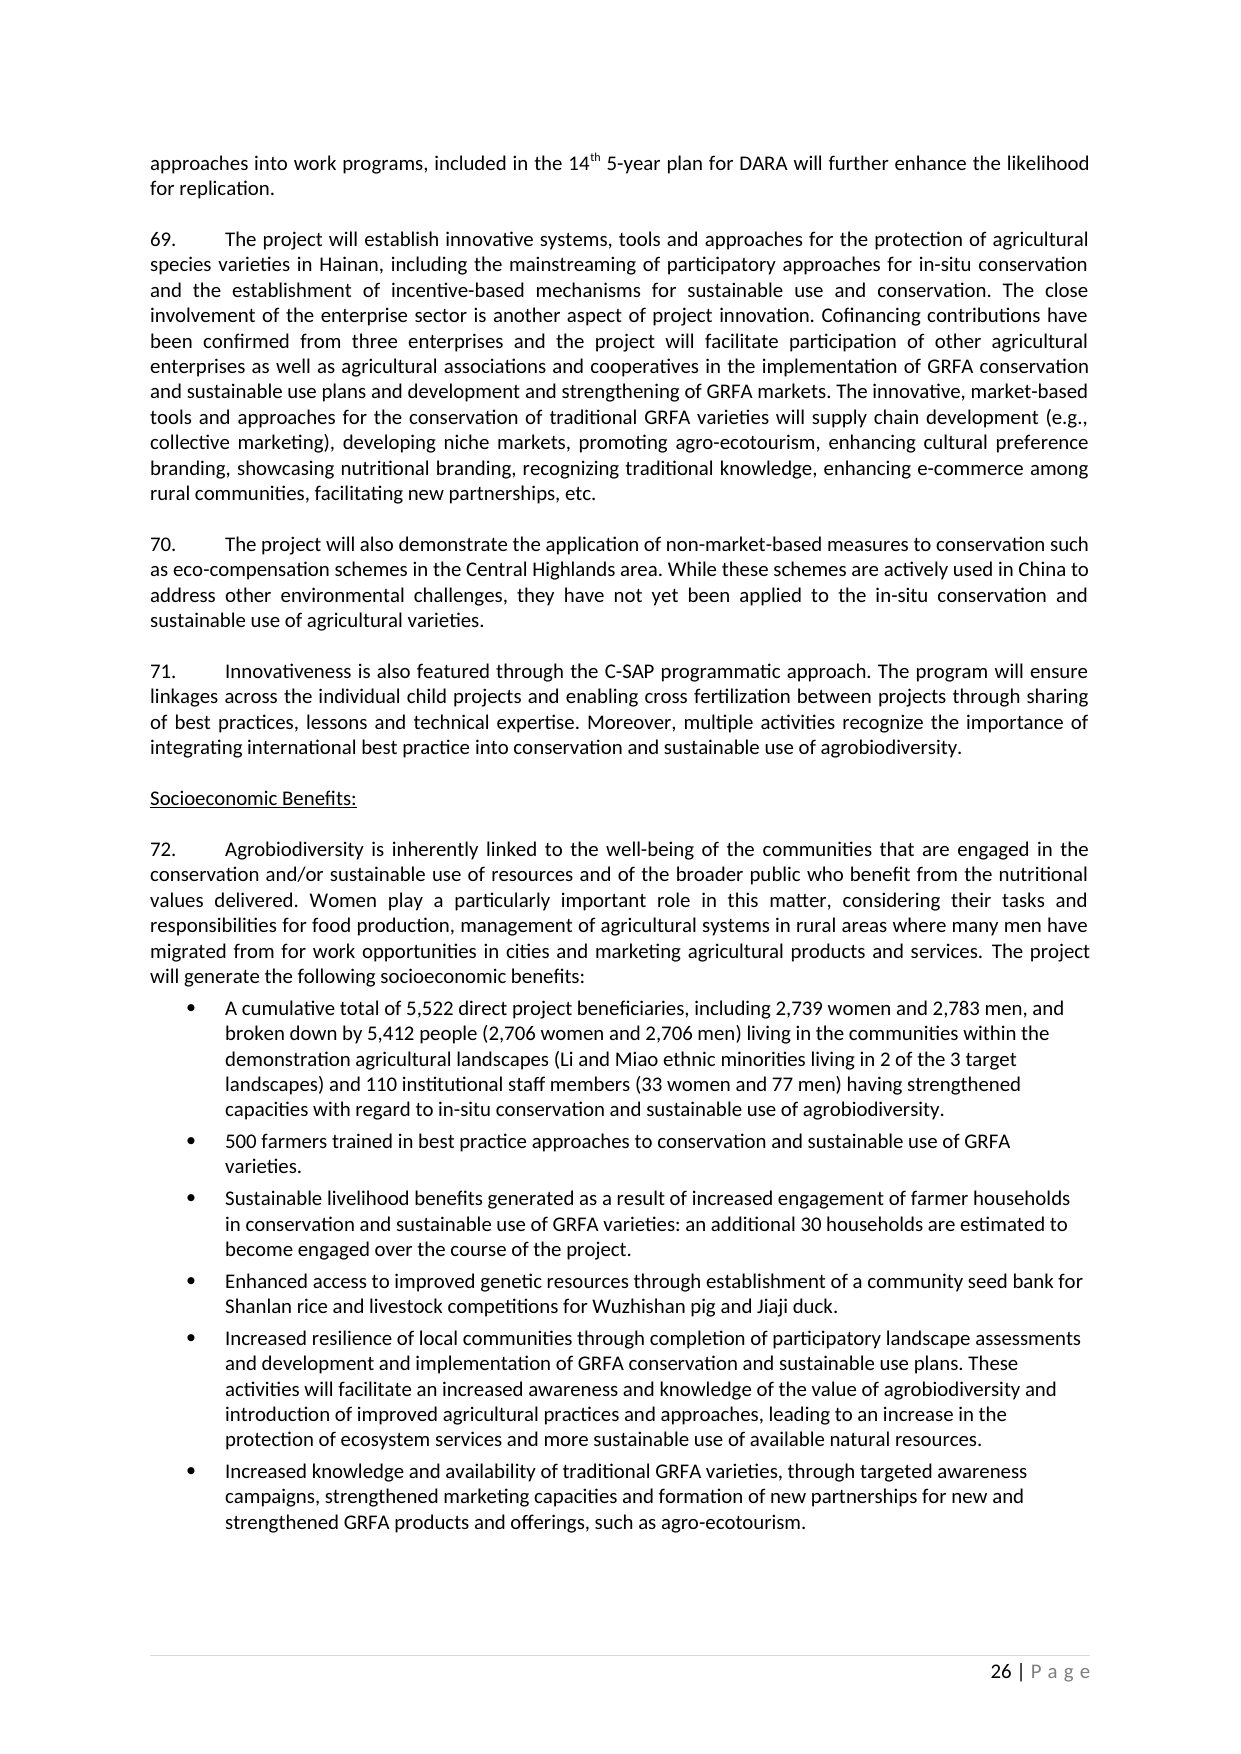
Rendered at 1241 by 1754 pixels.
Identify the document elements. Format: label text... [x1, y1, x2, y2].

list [150, 150, 1090, 201]
list Increased knowledge and availability of traditional GRFA varieties, through targeted awareness campaigns, strengthened marketing capacities and formation of new partnerships for new and strengthened GRFA products and offerings, such as agro-ecotourism. [187, 1458, 1090, 1534]
list Agrobiodiversity is inherently linked to the well-being of the communities that are engaged in the conservation and/or sustainable use of resources and of the broader public who benefit from the nutritional values delivered. Women play a particularly important role in this matter, considering their tasks and responsibilities for food production, management of agricultural systems in rural areas where many men have migrated from for work opportunities in cities and marketing agricultural products and services. The project will generate the following socioeconomic benefits: [150, 836, 1090, 989]
list Innovativeness is also featured through the C-SAP programmatic approach. The program will ensure linkages across the individual child projects and enabling cross fertilization between projects through sharing of best practices, lessons and technical expertise. Moreover, multiple activities recognize the importance of integrating international best practice into conservation and sustainable use of agrobiodiversity. [150, 658, 1090, 760]
list Enhanced access to improved genetic resources through establishment of a community seed bank for Shanlan rice and livestock competitions for Wuzhishan pig and Jiaji duck. [187, 1268, 1090, 1319]
list Increased resilience of local communities through completion of participatory landscape assessments and development and implementation of GRFA conservation and sustainable use plans. These activities will facilitate an increased awareness and knowledge of the value of agrobiodiversity and introduction of improved agricultural practices and approaches, leading to an increase in the protection of ecosystem services and more sustainable use of available natural resources. [187, 1325, 1090, 1452]
text Socioeconomic Benefits: [150, 785, 1090, 811]
list Sustainable livelihood benefits generated as a result of increased engagement of farmer households in conservation and sustainable use of GRFA varieties: an additional 30 households are estimated to become engaged over the course of the project. [187, 1185, 1090, 1262]
list The project will also demonstrate the application of non-market-based measures to conservation such as eco-compensation schemes in the Central Highlands area. While these schemes are actively used in China to address other environmental challenges, they have not yet been applied to the in-situ conservation and sustainable use of agricultural varieties. [150, 531, 1090, 633]
list 500 farmers trained in best practice approaches to conservation and sustainable use of GRFA varieties. [187, 1128, 1090, 1179]
list The project will establish innovative systems, tools and approaches for the protection of agricultural species varieties in Hainan, including the mainstreaming of participatory approaches for in-situ conservation and the establishment of incentive-based mechanisms for sustainable use and conservation. The close involvement of the enterprise sector is another aspect of project innovation. Cofinancing contributions have been confirmed from three enterprises and the project will facilitate participation of other agricultural enterprises as well as agricultural associations and cooperatives in the implementation of GRFA conservation and sustainable use plans and development and strengthening of GRFA markets. The innovative, market-based tools and approaches for the conservation of traditional GRFA varieties will supply chain development (e.g., collective marketing), developing niche markets, promoting agro-ecotourism, enhancing cultural preference branding, showcasing nutritional branding, recognizing traditional knowledge, enhancing e-commerce among rural communities, facilitating new partnerships, etc. [150, 226, 1090, 506]
list A cumulative total of 5,522 direct project beneficiaries, including 2,739 women and 2,783 men, and broken down by 5,412 people (2,706 women and 2,706 men) living in the communities within the demonstration agricultural landscapes (Li and Miao ethnic minorities living in 2 of the 3 target landscapes) and 110 institutional staff members (33 women and 77 men) having strengthened capacities with regard to in-situ conservation and sustainable use of agrobiodiversity. [187, 995, 1090, 1122]
